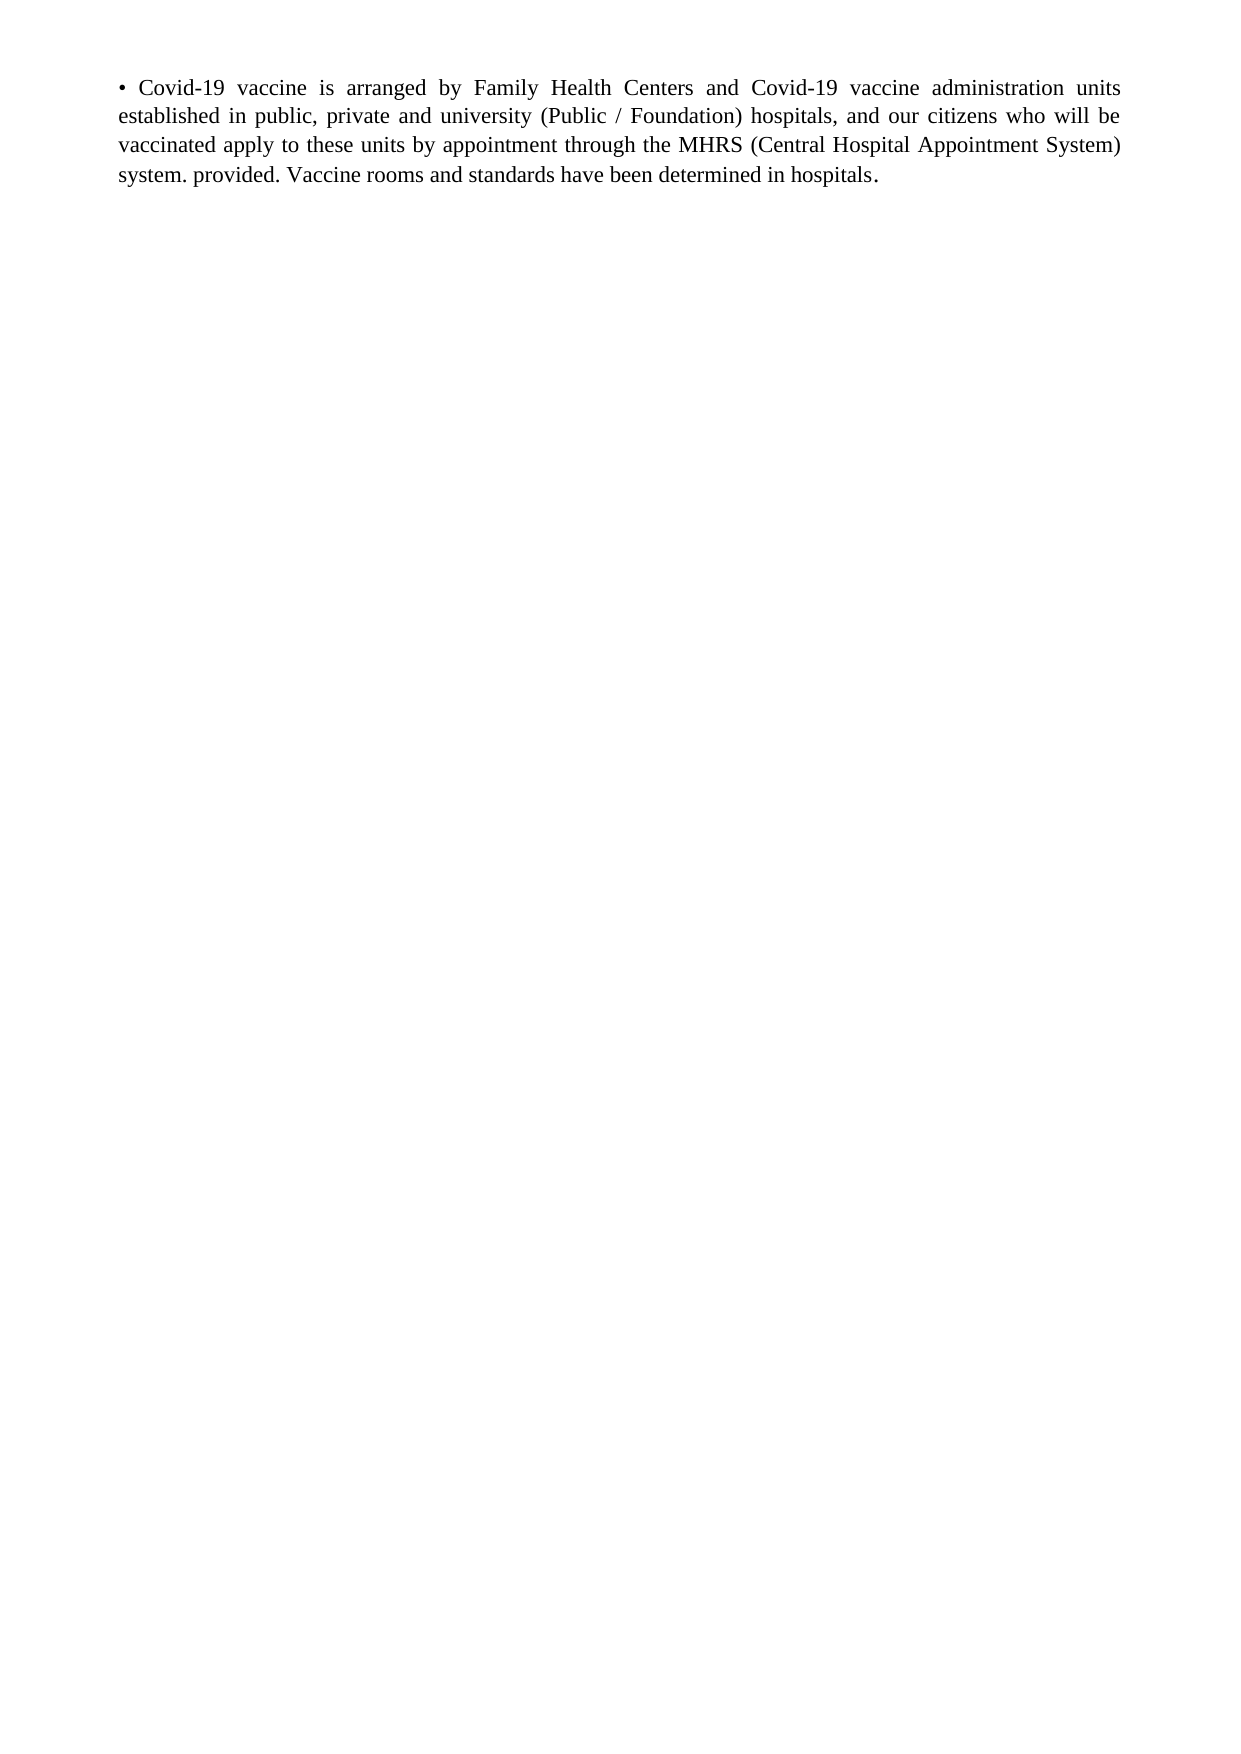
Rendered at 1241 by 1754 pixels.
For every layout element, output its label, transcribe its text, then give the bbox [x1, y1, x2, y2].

text • Covid-19 vaccine is arranged by Family Health Centers and Covid-19 vaccine administration units established in public, private and university (Public / Foundation) hospitals, and our citizens who will be vaccinated apply to these units by appointment through the MHRS (Central Hospital Appointment System) system. provided. Vaccine rooms and standards have been determined in hospitals. [118, 74, 1122, 188]
